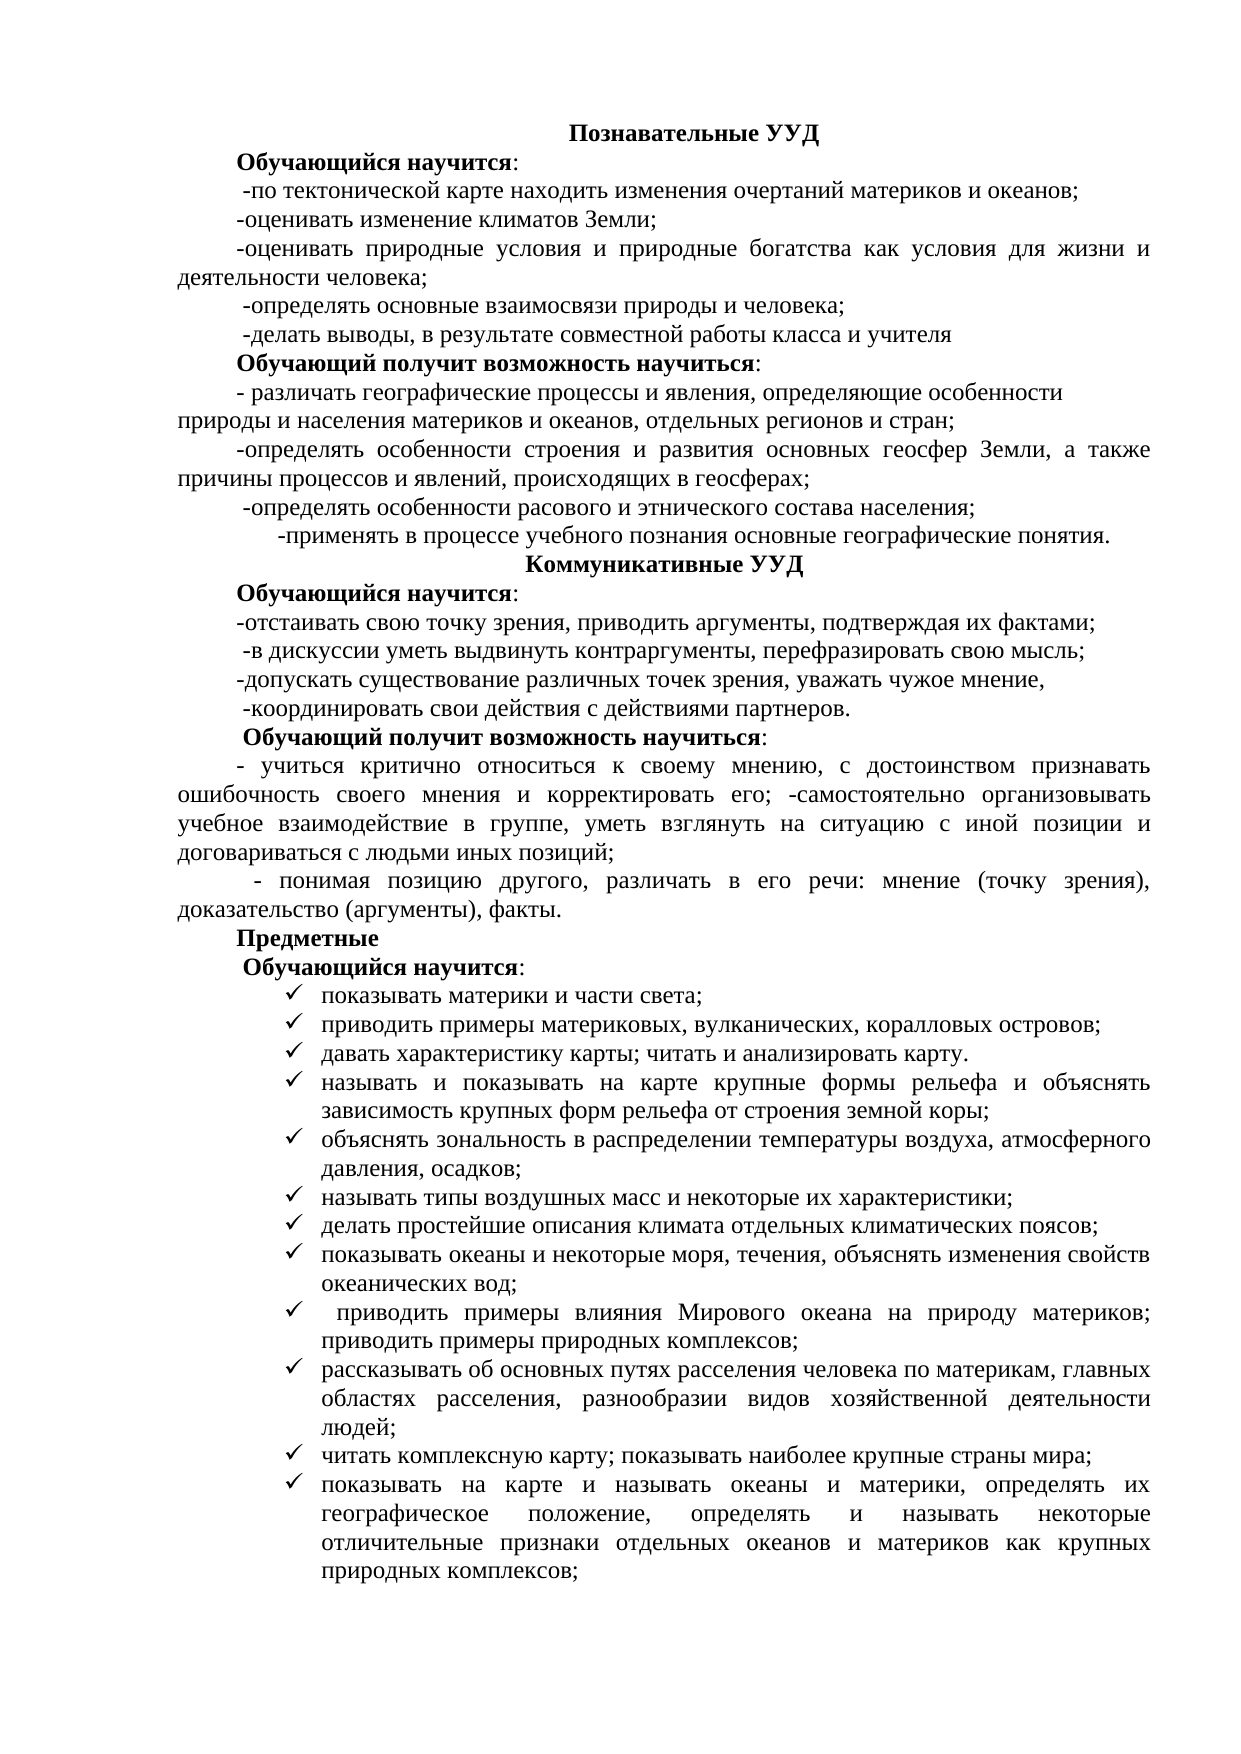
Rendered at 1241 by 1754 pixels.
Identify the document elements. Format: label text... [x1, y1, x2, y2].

list рассказывать об основных путях расселения человека по материкам, главных областях расселения, разнообразии видов хозяйственной деятельности людей; [283, 1354, 1152, 1441]
text - понимая позицию другого, различать в его речи: мнение (точку зрения), доказательство (аргументы), факты. [177, 866, 1152, 923]
list приводить примеры влияния Мирового океана на природу материков; приводить примеры природных комплексов; [283, 1297, 1152, 1354]
text Обучающийся научится: [177, 578, 1152, 607]
text -применять в процессе учебного познания основные географические понятия. Коммуникативные УУД [177, 521, 1152, 578]
list показывать материки и части света; [283, 981, 1152, 1009]
text Обучающий получит возможность научиться: [177, 348, 1152, 377]
text - различать географические процессы и явления, определяющие особенности природы и населения материков и океанов, отдельных регионов и стран; [177, 377, 1152, 434]
text -координировать свои действия с действиями партнеров. [177, 693, 1152, 722]
text -оценивать изменение климатов Земли; [177, 204, 1152, 233]
text Обучающийся научится: [177, 952, 1152, 981]
text -в дискуссии уметь выдвинуть контраргументы, перефразировать свою мысль; [177, 636, 1152, 664]
text -определять особенности строения и развития основных геосфер Земли, а также причины процессов и явлений, происходящих в геосферах; [177, 434, 1152, 492]
list показывать океаны и некоторые моря, течения, объяснять изменения свойств океанических вод; [283, 1239, 1152, 1297]
text -оценивать природные условия и природные богатства как условия для жизни и деятельности человека; [177, 233, 1152, 291]
text -определять основные взаимосвязи природы и человека; [177, 291, 1152, 319]
list приводить примеры материковых, вулканических, коралловых островов; [283, 1009, 1152, 1038]
text - учиться критично относиться к своему мнению, с достоинством признавать ошибочность своего мнения и корректировать его; -самостоятельно организовывать учебное взаимодействие в группе, уметь взглянуть на ситуацию с иной позиции и договариваться с людьми иных позиций; [177, 751, 1152, 866]
text -допускать существование различных точек зрения, уважать чужое мнение, [177, 664, 1152, 693]
text -определять особенности расового и этнического состава населения; [177, 492, 1152, 521]
text Предметные [177, 923, 1152, 952]
list делать простейшие описания климата отдельных климатических поясов; [283, 1211, 1152, 1239]
text Обучающийся научится: [177, 147, 1152, 176]
text -по тектонической карте находить изменения очертаний материков и океанов; [177, 176, 1152, 204]
text Познавательные УУД [177, 118, 1152, 147]
text Обучающий получит возможность научиться: [177, 722, 1152, 751]
list называть и показывать на карте крупные формы рельефа и объяснять зависимость крупных форм рельефа от строения земной коры; [283, 1067, 1152, 1124]
list читать комплексную карту; показывать наиболее крупные страны мира; [283, 1441, 1152, 1469]
list давать характеристику карты; читать и анализировать карту. [283, 1038, 1152, 1067]
text -делать выводы, в результате совместной работы класса и учителя [177, 319, 1152, 348]
text -отстаивать свою точку зрения, приводить аргументы, подтверждая их фактами; [177, 607, 1152, 636]
list показывать на карте и называть океаны и материки, определять их географическое положение, определять и называть некоторые отличительные признаки отдельных океанов и материков как крупных природных комплексов; [283, 1469, 1152, 1584]
list называть типы воздушных масс и некоторые их характеристики; [283, 1182, 1152, 1211]
list объяснять зональность в распределении температуры воздуха, атмосферного давления, осадков; [283, 1124, 1152, 1182]
